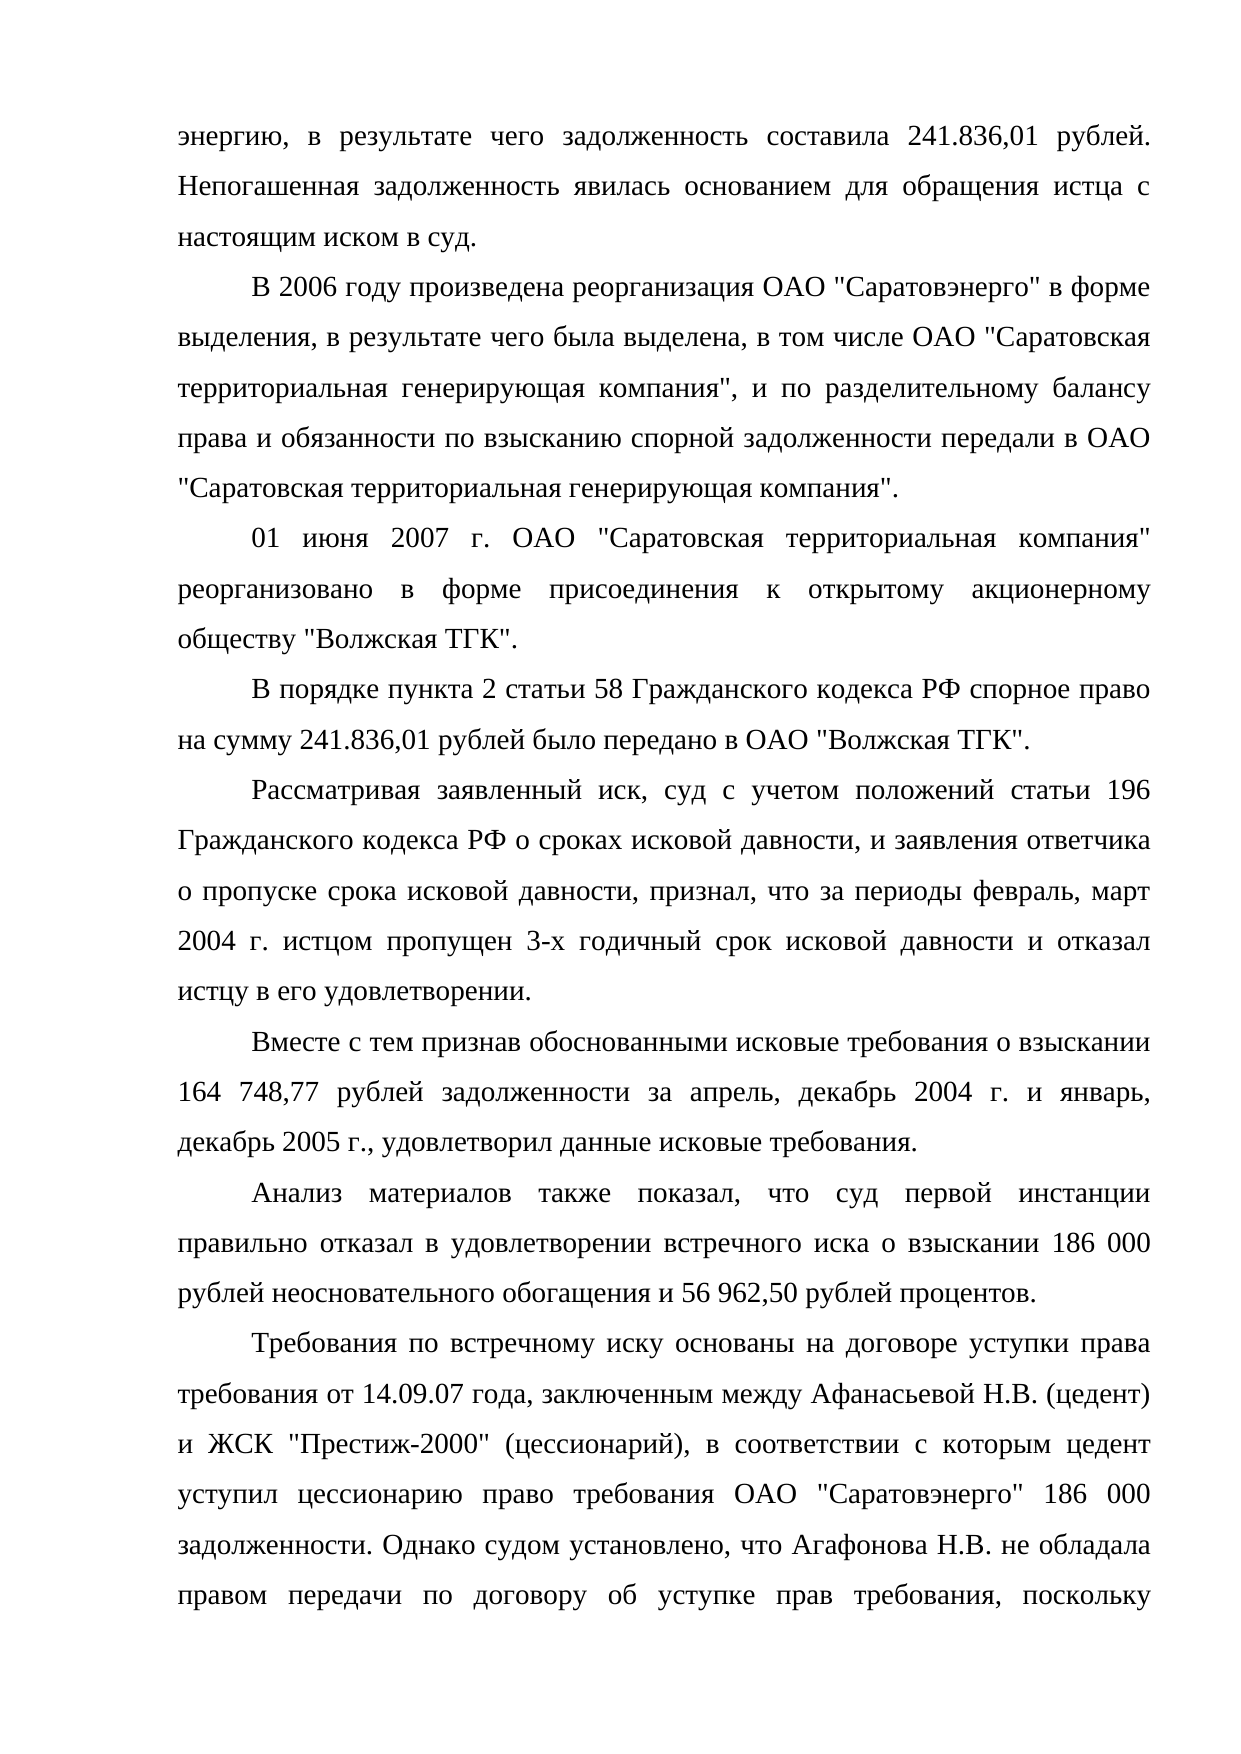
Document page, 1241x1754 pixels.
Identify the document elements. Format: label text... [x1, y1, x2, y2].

text 01 июня 2007 г. ОАО "Саратовская территориальная компания" реорганизовано в форме присоединения к открытому акционерному обществу "Волжская ТГК". [177, 521, 1152, 655]
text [177, 118, 1152, 252]
text В 2006 году произведена реорганизация ОАО "Саратовэнерго" в форме выделения, в результате чего была выделена, в том числе ОАО "Саратовская территориальная генерирующая компания", и по разделительному балансу права и обязанности по взысканию спорной задолженности передали в ОАО "Саратовская территориальная генерирующая компания". [177, 269, 1152, 504]
text Рассматривая заявленный иск, суд с учетом положений статьи 196 Гражданского кодекса РФ о сроках исковой давности, и заявления ответчика о пропуске срока исковой давности, признал, что за периоды февраль, март 2004 г. истцом пропущен 3-х годичный срок исковой давности и отказал истцу в его удовлетворении. [177, 772, 1152, 1007]
text Вместе с тем признав обоснованными исковые требования о взыскании 164 748,77 рублей задолженности за апрель, декабрь 2004 г. и январь, декабрь 2005 г., удовлетворил данные исковые требования. [177, 1024, 1152, 1158]
text Анализ материалов также показал, что суд первой инстанции правильно отказал в удовлетворении встречного иска о взыскании 186 000 рублей неосновательного обогащения и 56 962,50 рублей процентов. [177, 1175, 1152, 1309]
text В порядке пункта 2 статьи 58 Гражданского кодекса РФ спорное право на сумму 241.836,01 рублей было передано в ОАО "Волжская ТГК". [177, 672, 1152, 755]
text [177, 1326, 1152, 1611]
